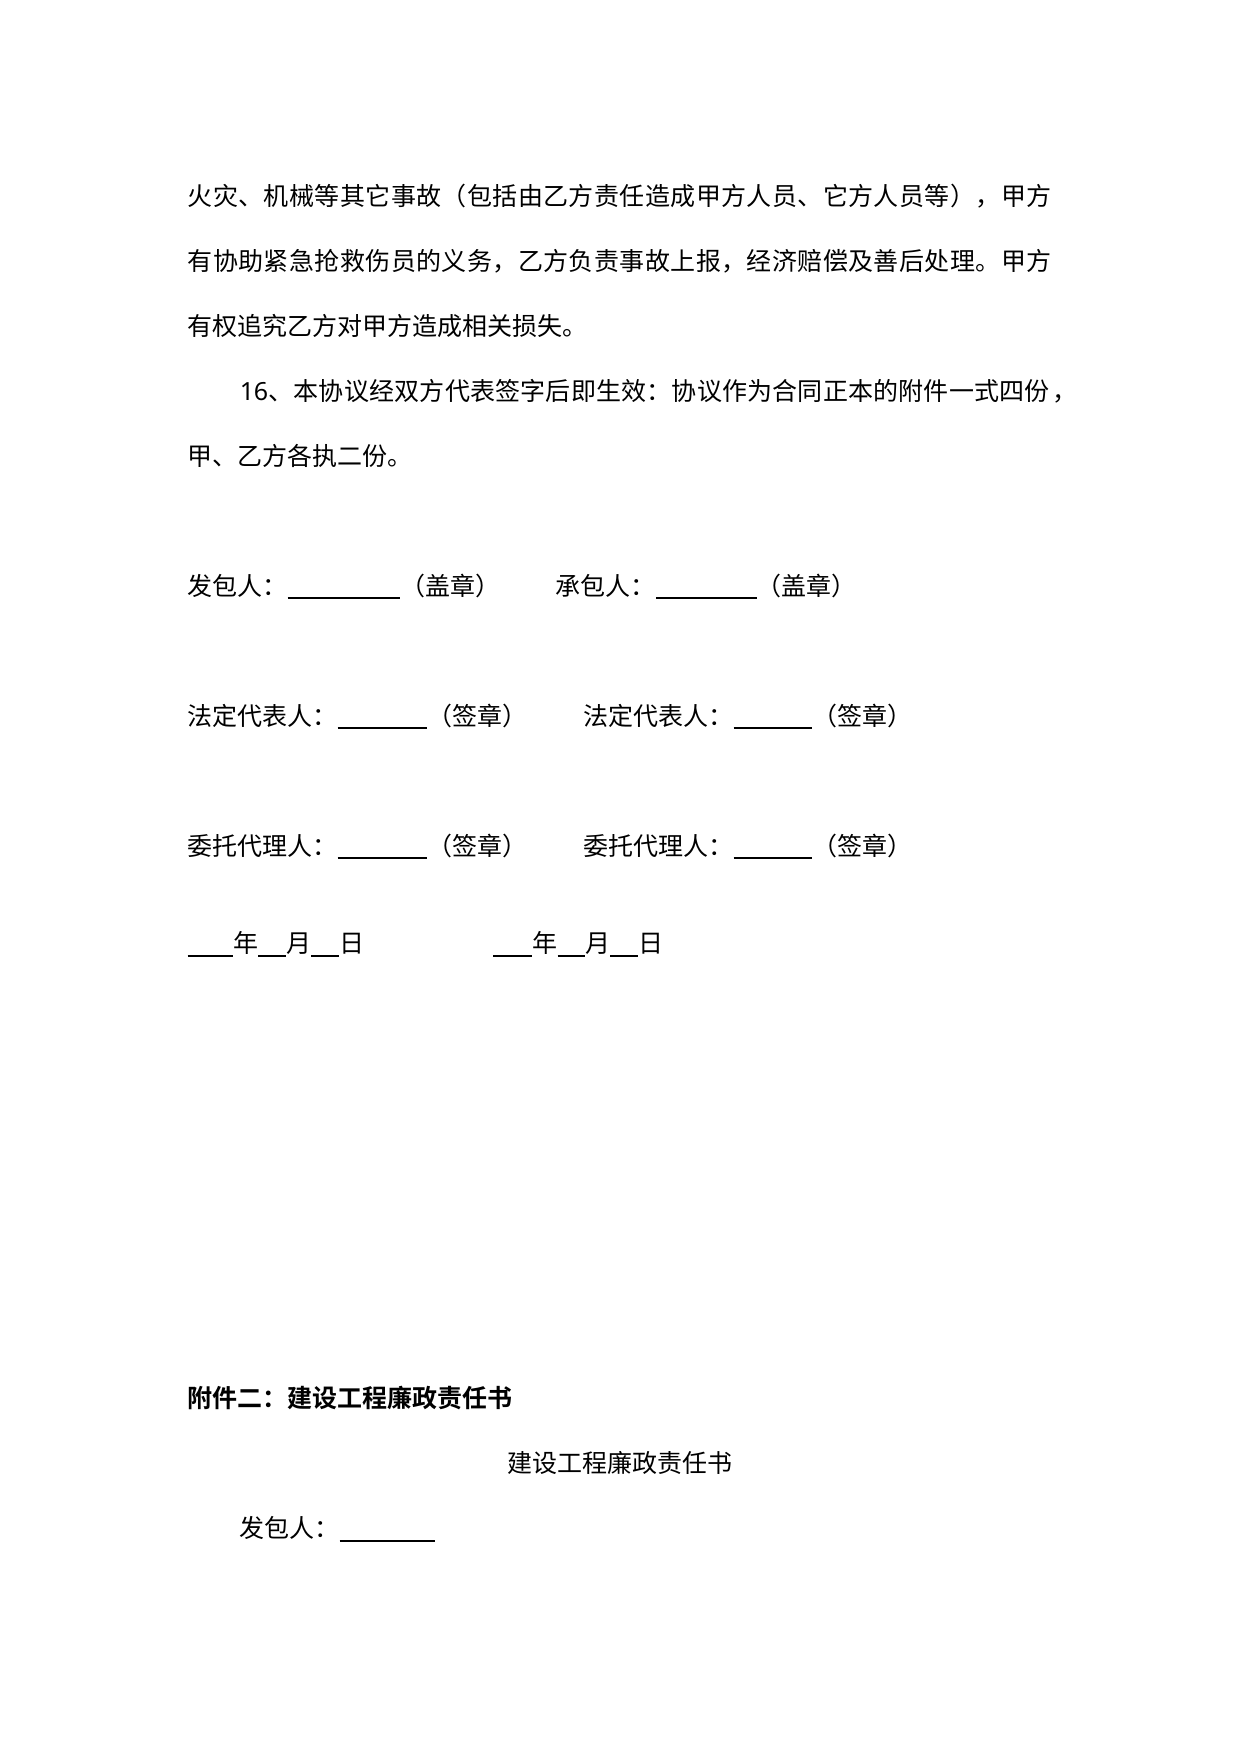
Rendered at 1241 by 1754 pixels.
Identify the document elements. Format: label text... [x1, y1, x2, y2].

text 发包人： （盖章） 承包人： （盖章） [187, 552, 1053, 617]
text 建设工程廉政责任书 [187, 1429, 1053, 1494]
text 委托代理人： （签章） 委托代理人： （签章） [187, 812, 1053, 877]
text 法定代表人： （签章） 法定代表人： （签章） [187, 682, 1053, 747]
text 附件二：建设工程廉政责任书 [187, 1364, 1053, 1429]
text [187, 162, 1053, 357]
text 发包人： [187, 1494, 1053, 1559]
text 年 月 日 年 月 日 [187, 909, 1053, 974]
text 16、本协议经双方代表签字后即生效：协议作为合同正本的附件一式四份，甲、乙方各执二份。 [187, 357, 1053, 487]
